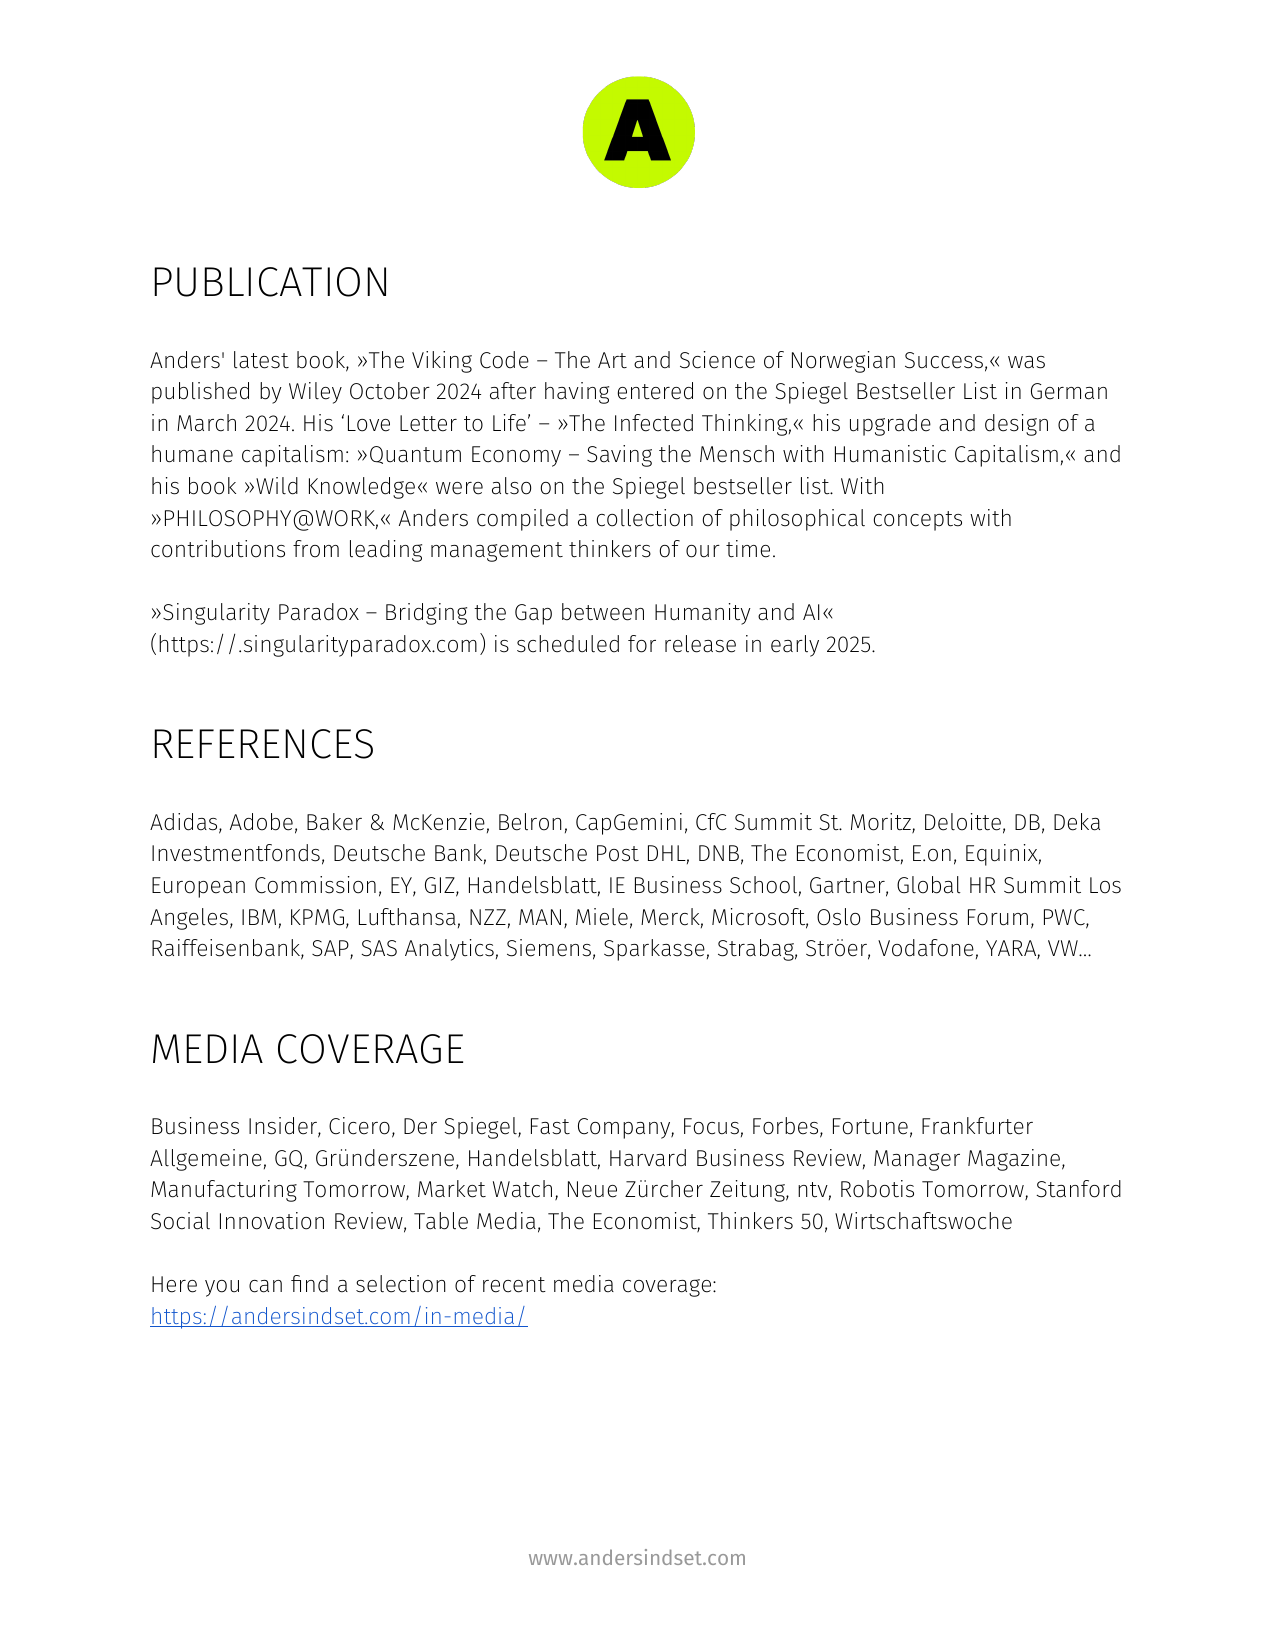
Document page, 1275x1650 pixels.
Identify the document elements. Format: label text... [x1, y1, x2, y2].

text PUBLICATION [150, 258, 1125, 308]
text REFERENCES [150, 720, 1125, 770]
text »Singularity Paradox – Bridging the Gap between Humanity and AI« (https://.singularityparadox.com) is scheduled for release in early 2025. [150, 599, 1125, 658]
text Anders' latest book, »The Viking Code – The Art and Science of Norwegian Success,« was published by Wiley October 2024 after having entered on the Spiegel Bestseller List in German in March 2024. His ‘Love Letter to Life’ – »The Infected Thinking,« his upgrade and design of a humane capitalism: »Quantum Economy – Saving the Mensch with Humanistic Capitalism,« and his book »Wild Knowledge« were also on the Spiegel bestseller list. With »PHILOSOPHY@WORK,« Anders compiled a collection of philosophical concepts with contributions from leading management thinkers of our time. [150, 315, 1125, 563]
text https://andersindset.com/in-media/ [150, 1303, 1125, 1360]
picture [576, 75, 699, 197]
text MEDIA COVERAGE [150, 1024, 1125, 1074]
text Business Insider, Cicero, Der Spiegel, Fast Company, Focus, Forbes, Fortune, Frankfurter Allgemeine, GQ, Gründerszene, Handelsblatt, Harvard Business Review, Manager Magazine, Manufacturing Tomorrow, Market Watch, Neue Zürcher Zeitung, ntv, Robotis Tomorrow, Stanford Social Innovation Review, Table Media, The Economist, Thinkers 50, Wirtschaftswoche Here you can find a selection of recent media coverage: [150, 1113, 1125, 1298]
text Adidas, Adobe, Baker & McKenzie, Belron, CapGemini, CfC Summit St. Moritz, Deloitte, DB, Deka Investmentfonds, Deutsche Bank, Deutsche Post DHL, DNB, The Economist, E.on, Equinix, European Commission, EY, GIZ, Handelsblatt, IE Business School, Gartner, Global HR Summit Los Angeles, IBM, KPMG, Lufthansa, NZZ, MAN, Miele, Merck, Microsoft, Oslo Business Forum, PWC, Raiffeisenbank, SAP, SAS Analytics, Siemens, Sparkasse, Strabag, Ströer, Vodafone, YARA, VW… [150, 809, 1125, 963]
